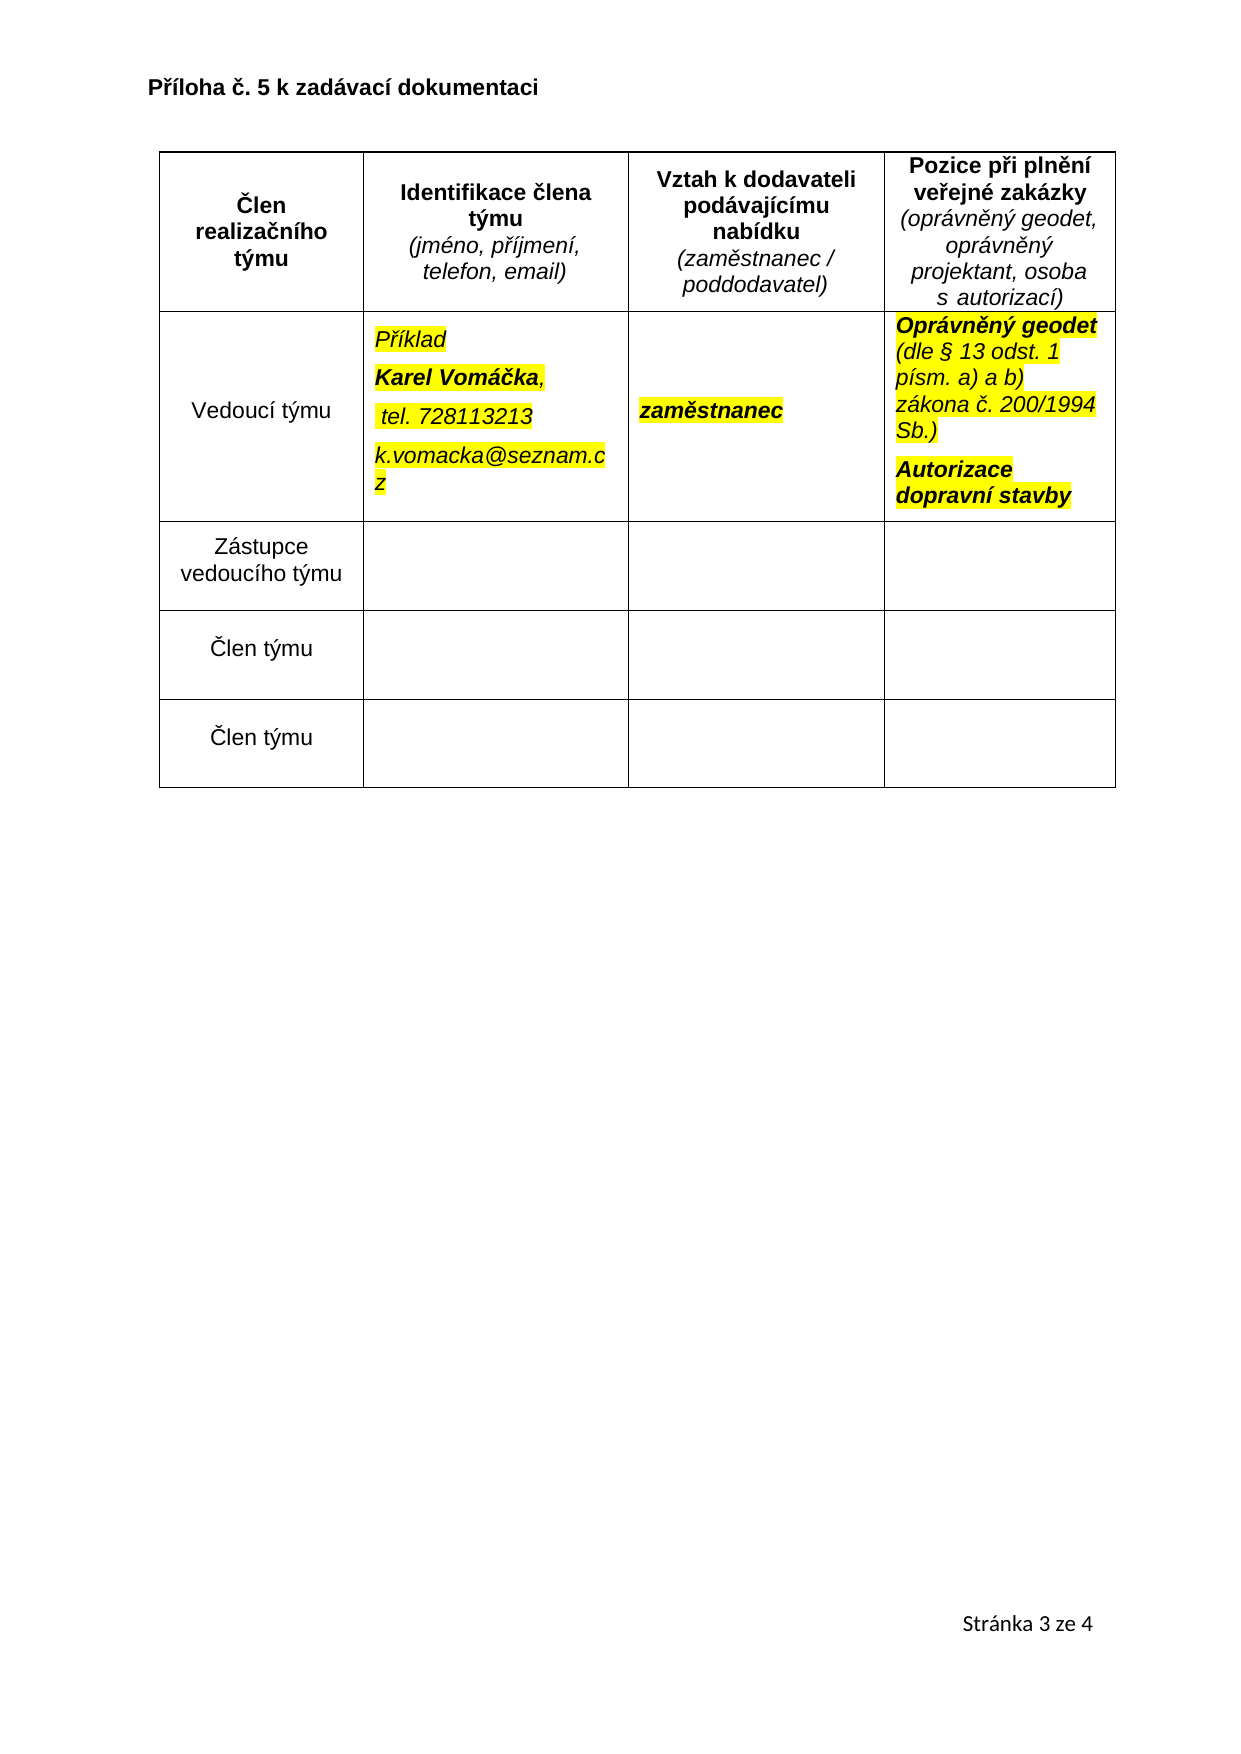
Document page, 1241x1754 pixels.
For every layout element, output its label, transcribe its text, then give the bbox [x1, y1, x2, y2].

table_cell Příklad Karel Vomáčka, tel. 728113213 k.vomacka@seznam.cz [364, 312, 628, 521]
table_cell [364, 700, 628, 787]
table_cell Zástupce vedoucího týmu [160, 522, 363, 610]
table_cell [629, 700, 884, 787]
table_cell [364, 611, 628, 698]
table_header Člen realizačního týmu [160, 153, 363, 311]
table_cell zaměstnanec [629, 312, 884, 521]
table_cell Člen týmu [160, 700, 363, 787]
table_cell [885, 522, 1115, 610]
table_cell [885, 611, 1115, 698]
table_cell Člen týmu [160, 611, 363, 698]
table_header Identifikace člena týmu (jméno, příjmení, telefon, email) [364, 153, 628, 311]
table_cell Oprávněný geodet (dle § 13 odst. 1 písm. a) a b) zákona č. 200/1994 Sb.) Autorizace dopravní stavby [885, 312, 1115, 521]
table_cell Vedoucí týmu [160, 312, 363, 521]
table_cell [629, 522, 884, 610]
table_cell [364, 522, 628, 610]
table_header Pozice při plnění veřejné zakázky (oprávněný geodet, oprávněný projektant, osoba s autorizací) [885, 153, 1115, 311]
table_cell [885, 700, 1115, 787]
table_header Vztah k dodavateli podávajícímu nabídku (zaměstnanec / poddodavatel) [629, 153, 884, 311]
table_cell [629, 611, 884, 698]
